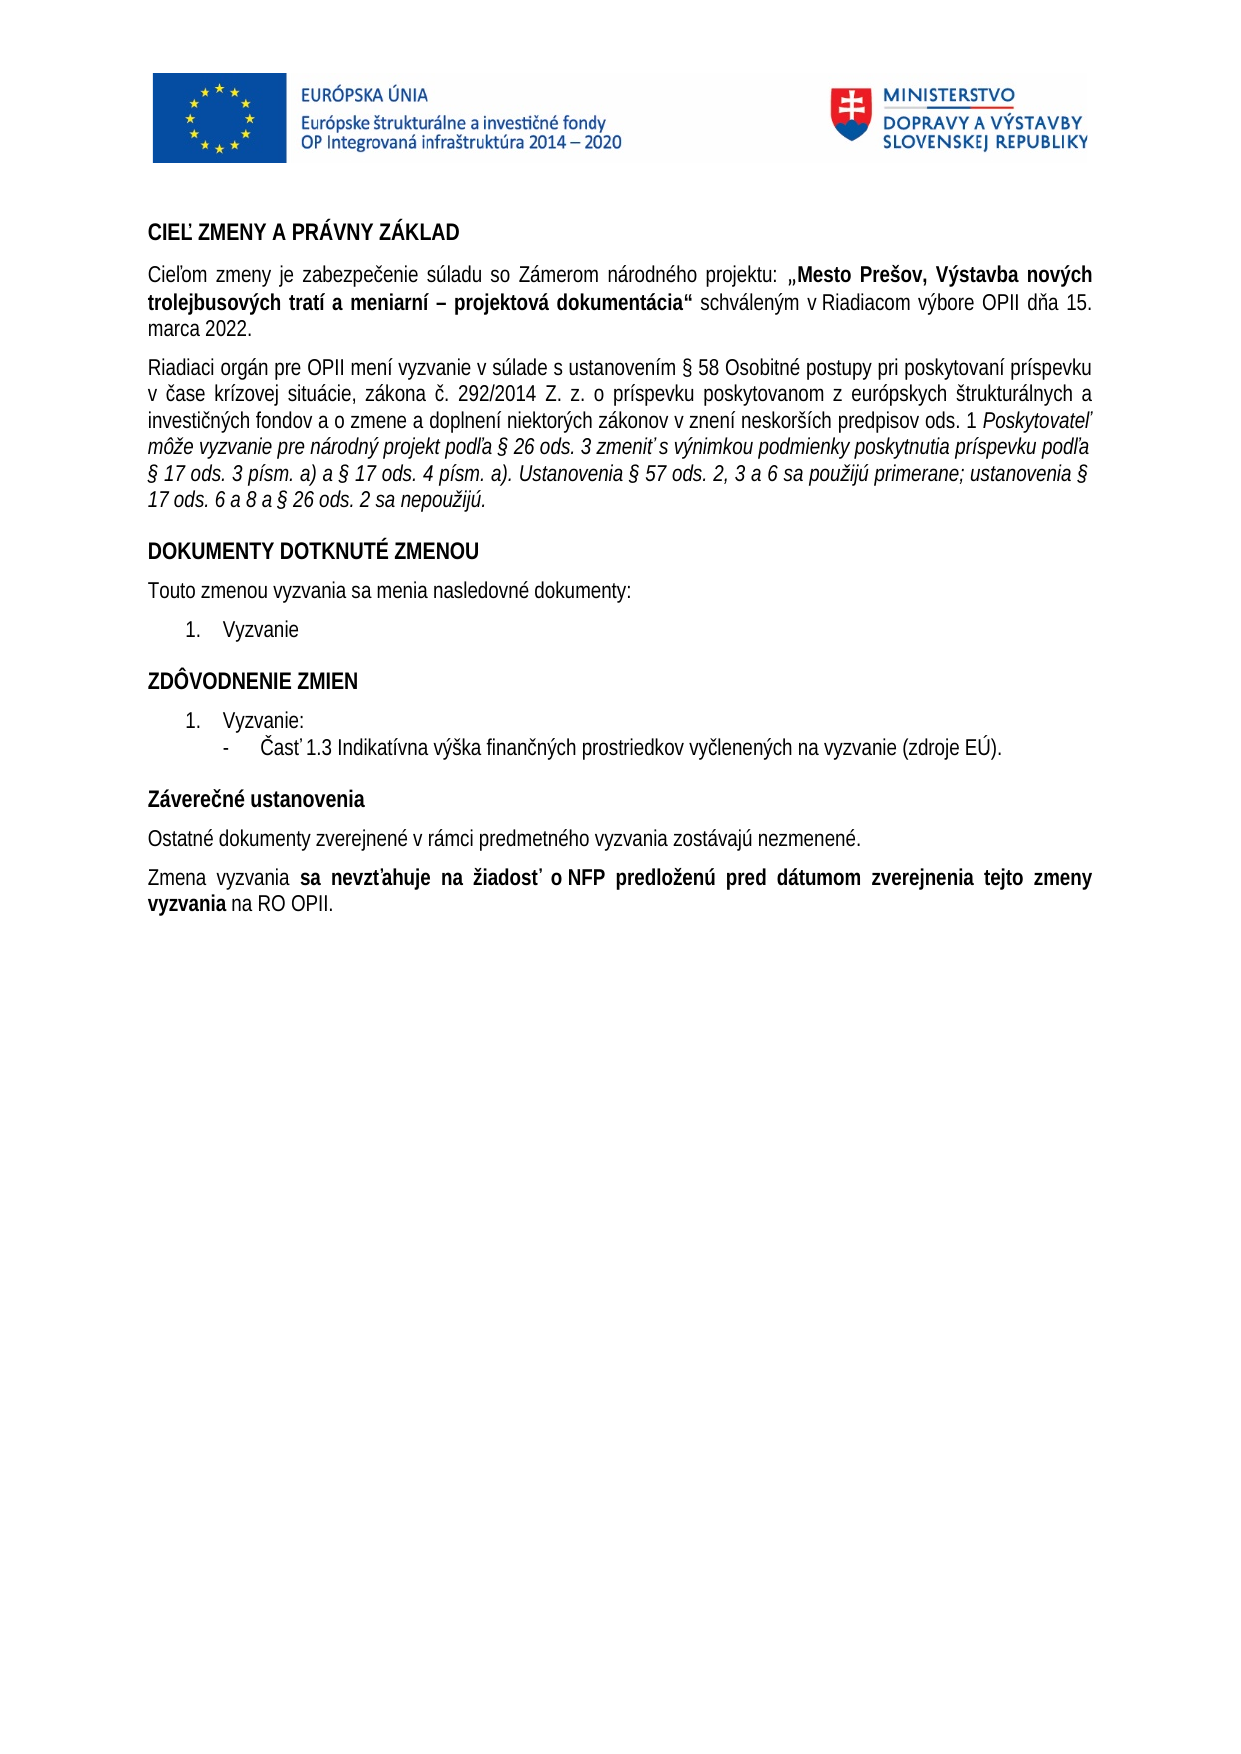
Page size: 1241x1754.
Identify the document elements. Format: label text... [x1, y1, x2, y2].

text Záverečné ustanovenia [148, 785, 1093, 813]
text DOKUMENTY DOTKNUTÉ ZMENOU [148, 537, 1093, 565]
list Vyzvanie: [185, 707, 1093, 734]
text Riadiaci orgán pre OPII mení vyzvanie v súlade s ustanovením § 58 Osobitné postupy pri poskytovaní príspevku v čase krízovej situácie, zákona č. 292/2014 Z. z. o príspevku poskytovanom z európskych štrukturálnych a investičných fondov a o zmene a doplnení niektorých zákonov v znení neskorších predpisov ods. 1 Poskytovateľ môže vyzvanie pre národný projekt podľa § 26 ods. 3 zmeniť s výnimkou podmienky poskytnutia príspevku podľa § 17 ods. 3 písm. a) a § 17 ods. 4 písm. a). Ustanovenia § 57 ods. 2, 3 a 6 sa použijú primerane; ustanovenia § 17 ods. 6 a 8 a § 26 ods. 2 sa nepoužijú. [148, 354, 1093, 512]
text CIEĽ ZMENY A PRÁVNY ZÁKLAD [148, 218, 1093, 246]
text ZDÔVODNENIE ZMIEN [148, 667, 1093, 695]
list Vyzvanie [185, 616, 1093, 642]
text Cieľom zmeny je zabezpečenie súladu so Zámerom národného projektu: „Mesto Prešov, Výstavba nových trolejbusových tratí a meniarní – projektová dokumentácia“ schváleným v Riadiacom výbore OPII dňa 15. marca 2022. [148, 258, 1093, 342]
text Ostatné dokumenty zverejnené v rámci predmetného vyzvania zostávajú nezmenené. [148, 825, 1093, 851]
picture [152, 73, 1088, 163]
list Časť 1.3 Indikatívna výška finančných prostriedkov vyčlenených na vyzvanie (zdroje EÚ). [223, 734, 1093, 760]
text Zmena vyzvania sa nevzťahuje na žiadosť o NFP predloženú pred dátumom zverejnenia tejto zmeny vyzvania na RO OPII. [148, 864, 1093, 917]
text Touto zmenou vyzvania sa menia nasledovné dokumenty: [148, 577, 1093, 603]
